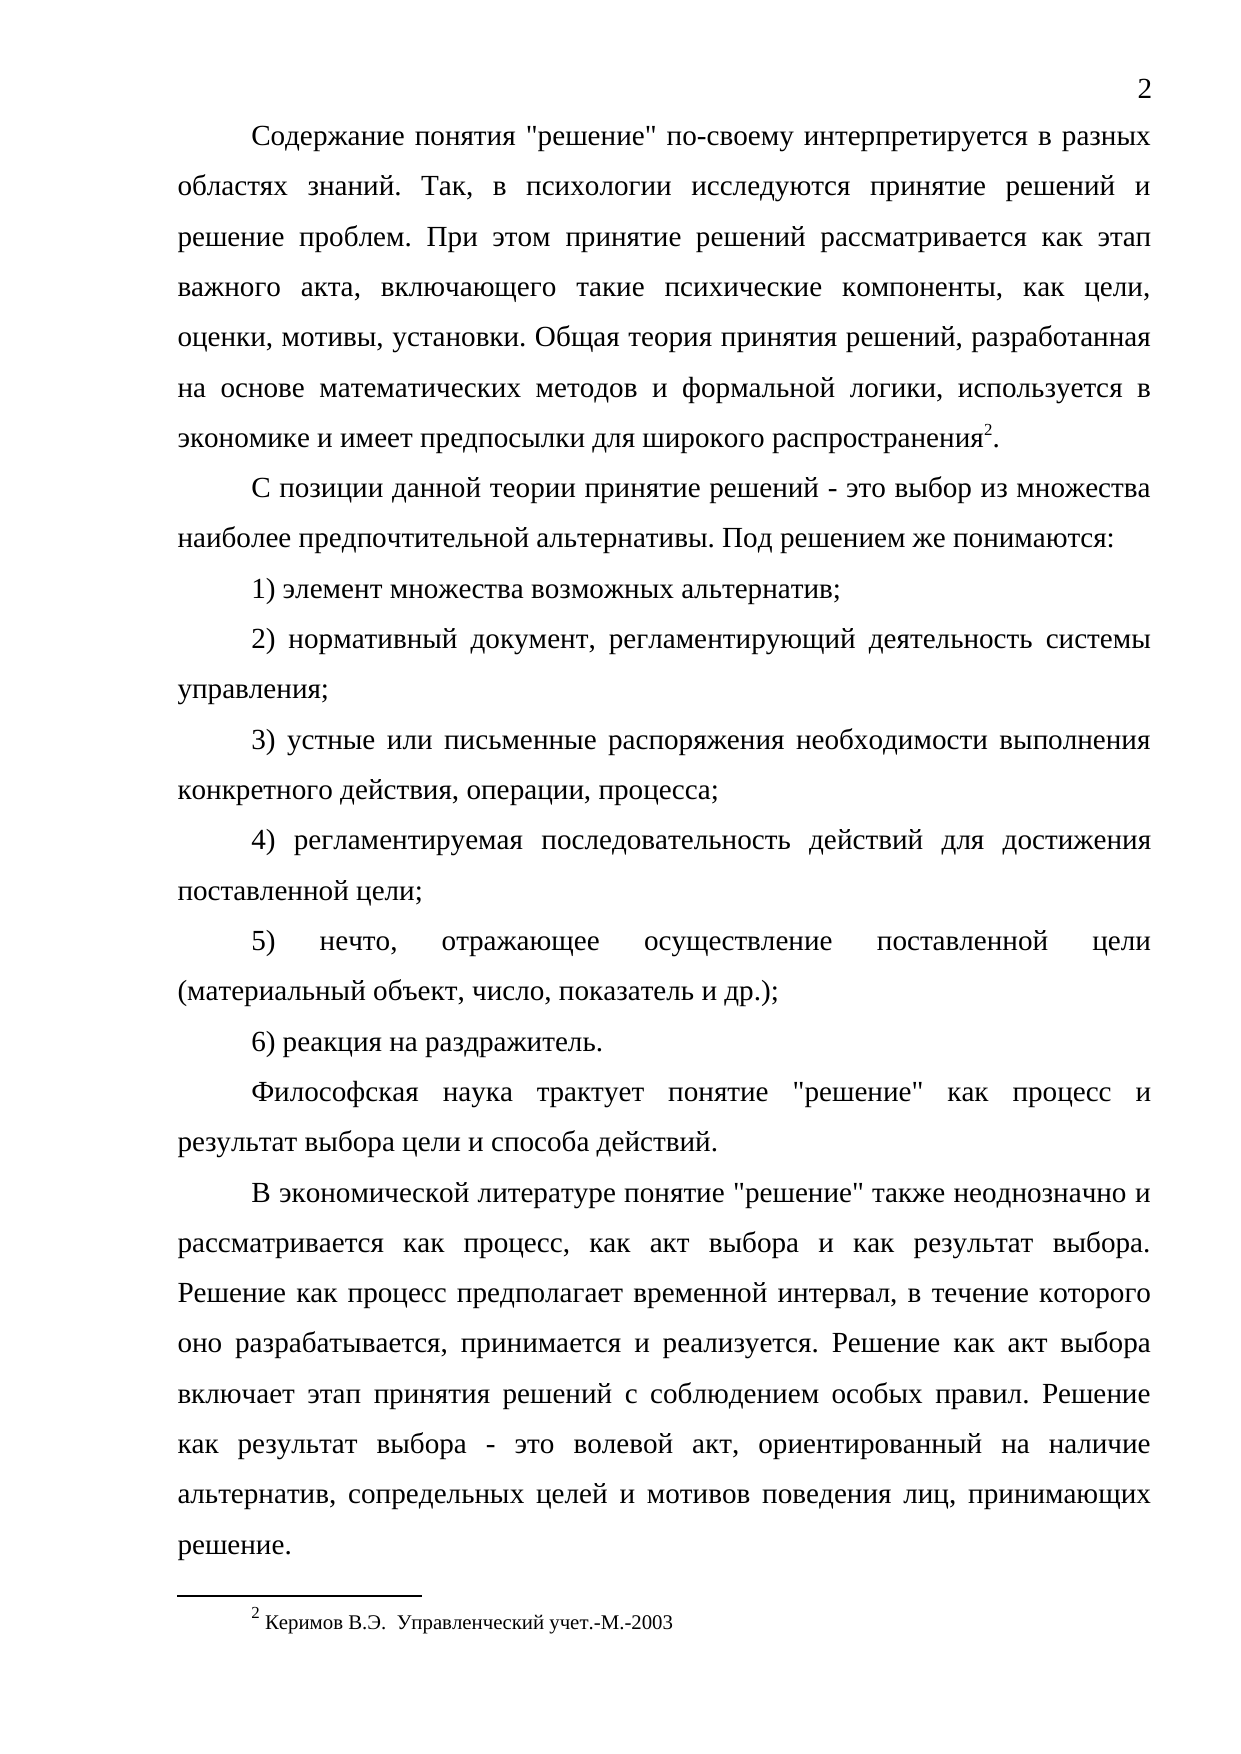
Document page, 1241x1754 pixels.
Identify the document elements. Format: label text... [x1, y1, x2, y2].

text 4) регламентируемая последовательность действий для достижения поставленной цели; [177, 822, 1152, 906]
text 6) реакция на раздражитель. [177, 1024, 1152, 1057]
text 3) устные или письменные распоряжения необходимости выполнения конкретного действия, операции, процесса; [177, 722, 1152, 806]
text С позиции данной теории принятие решений - это выбор из множества наиболее предпочтительной альтернативы. Под решением же понимаются: [177, 470, 1152, 554]
text В экономической литературе понятие "решение" также неоднозначно и рассматривается как процесс, как акт выбора и как результат выбора. Решение как процесс предполагает временной интервал, в течение которого оно разрабатывается, принимается и реализуется. Решение как акт выбора включает этап принятия решений с соблюдением особых правил. Решение как результат выбора - это волевой акт, ориентированный на наличие альтернатив, сопредельных целей и мотивов поведения лиц, принимающих решение. [177, 1175, 1152, 1560]
text 5) нечто, отражающее осуществление поставленной цели (материальный объект, число, показатель и др.); [177, 923, 1152, 1007]
text 2) нормативный документ, регламентирующий деятельность системы управления; [177, 621, 1152, 705]
text Философская наука трактует понятие "решение" как процесс и результат выбора цели и способа действий. [177, 1074, 1152, 1158]
text 1) элемент множества возможных альтернатив; [177, 571, 1152, 604]
text Содержание понятия "решение" по-своему интерпретируется в разных областях знаний. Так, в психологии исследуются принятие решений и решение проблем. При этом принятие решений рассматривается как этап важного акта, включающего такие психические компоненты, как цели, оценки, мотивы, установки. Общая теория принятия решений, разработанная на основе математических методов и формальной логики, используется в экономике и имеет предпосылки для широкого распространения. [177, 118, 1152, 453]
